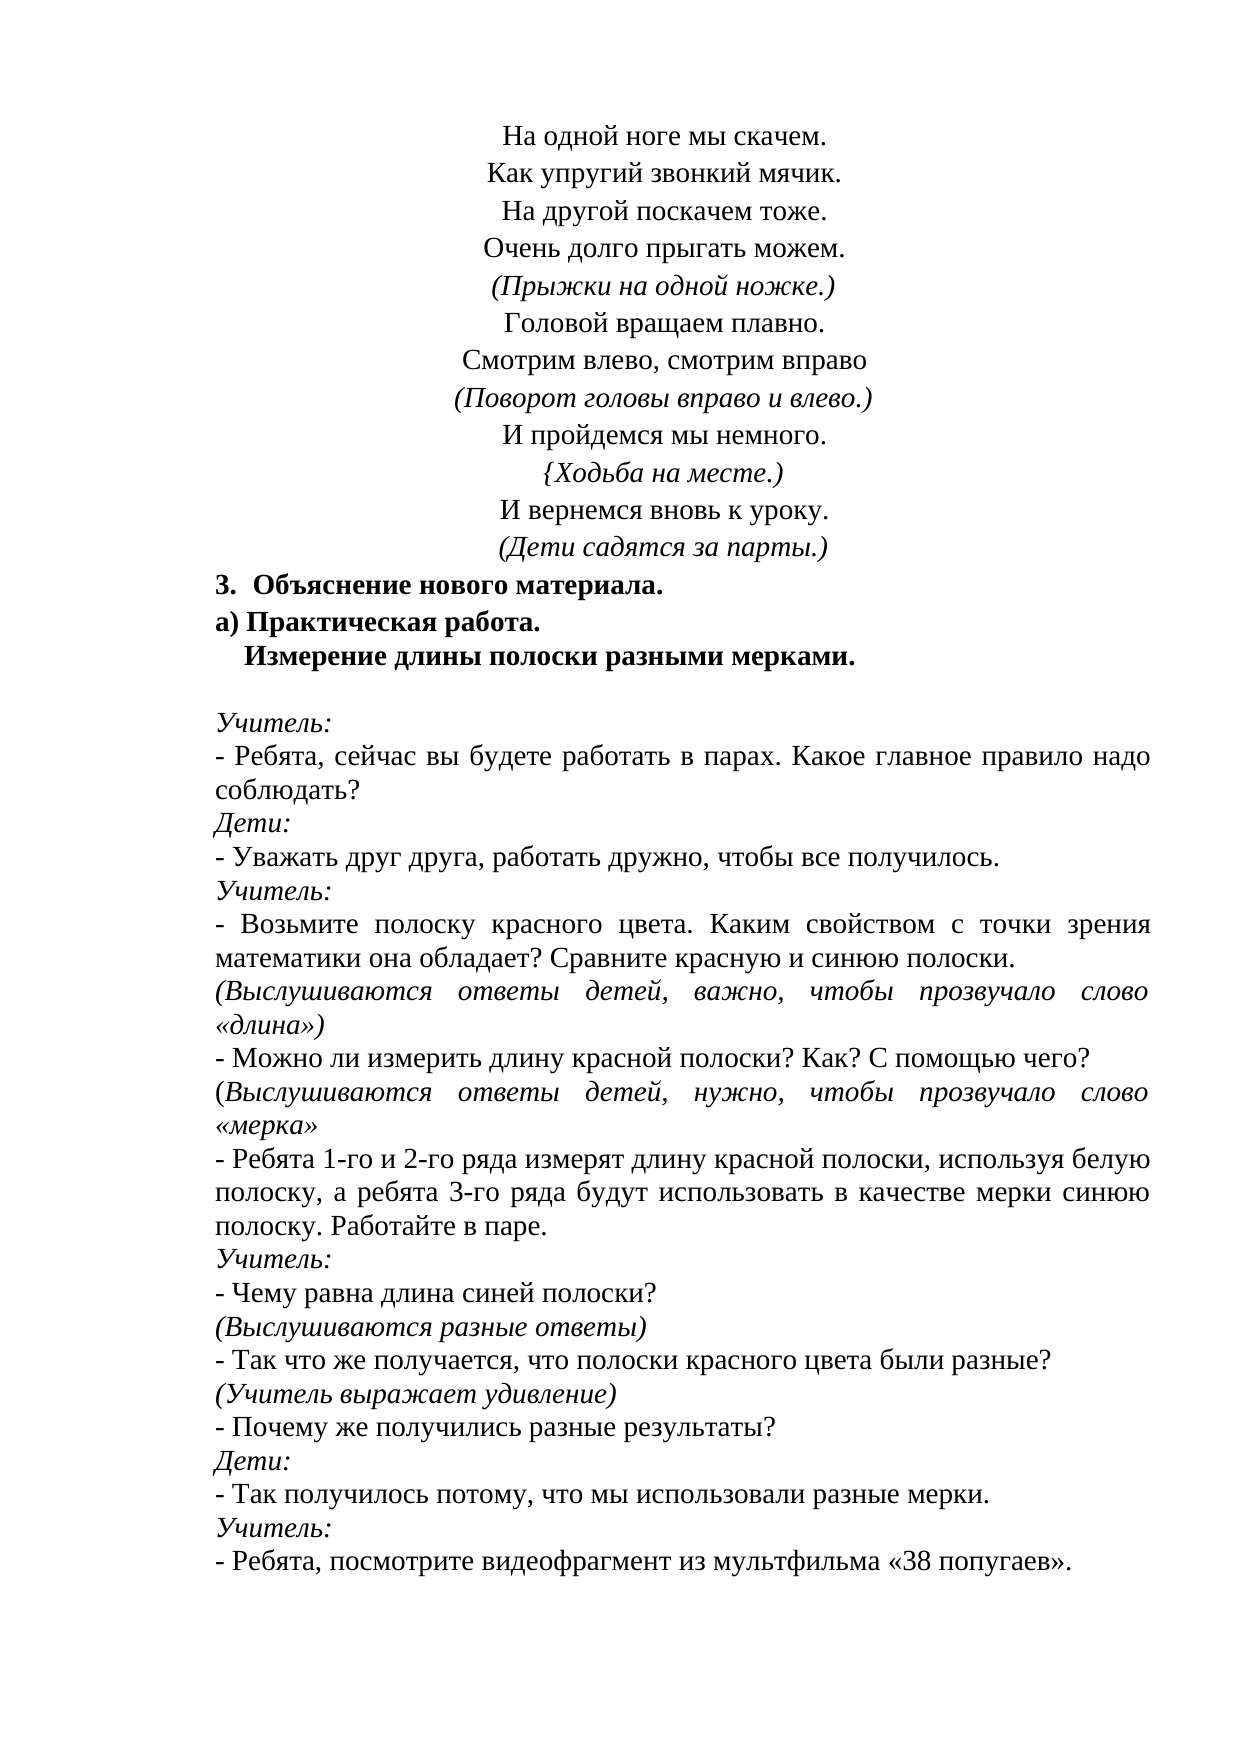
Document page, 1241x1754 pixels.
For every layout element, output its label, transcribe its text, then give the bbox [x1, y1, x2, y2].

text а) Практическая работа. [215, 604, 1152, 638]
text Учитель: [215, 1510, 1152, 1543]
text - Уважать друг друга, работать дружно, чтобы все получилось. [215, 839, 1152, 873]
text Учитель: [215, 705, 1152, 738]
text Дети: [215, 806, 1152, 839]
text (Выслушиваются ответы детей, важно, чтобы прозвучало слово «длина») [215, 973, 1152, 1040]
text Дети: [215, 1443, 1152, 1476]
text - Так получилось потому, что мы использовали разные мерки. [215, 1476, 1152, 1510]
text - Чему равна длина синей полоски? [215, 1275, 1152, 1309]
text (Выслушиваются разные ответы) [215, 1309, 1152, 1342]
text - Почему же получились разные результаты? [215, 1409, 1152, 1443]
text {Ходьба на месте.) [177, 455, 1152, 488]
text (Учитель выражает удивление) [215, 1376, 1152, 1409]
text Как упругий звонкий мячик. [177, 156, 1152, 189]
text Головой вращаем плавно. [177, 305, 1152, 339]
list Объяснение нового материала. [215, 567, 1152, 600]
text И пройдемся мы немного. [177, 417, 1152, 451]
text Очень долго прыгать можем. [177, 230, 1152, 264]
text Смотрим влево, смотрим вправо [177, 342, 1152, 376]
text (Поворот головы вправо и влево.) [177, 380, 1152, 413]
text Учитель: [215, 1242, 1152, 1275]
text (Прыжки на одной ножке.) [177, 268, 1152, 301]
text Измерение длины полоски разными мерками. [215, 638, 1152, 671]
text - Так что же получается, что полоски красного цвета были разные? [215, 1342, 1152, 1376]
text На другой поскачем тоже. [177, 193, 1152, 226]
text - Ребята, сейчас вы будете работать в парах. Какое главное правило надо соблюдать? [215, 738, 1152, 806]
text На одной ноге мы скачем. [177, 118, 1152, 152]
text - Ребята, посмотрите видеофрагмент из мультфильма «38 попугаев». [215, 1543, 1152, 1577]
text (Дети садятся за парты.) [177, 529, 1152, 563]
text (Выслушиваются ответы детей, нужно, чтобы прозвучало слово «мерка» [215, 1074, 1152, 1141]
text И вернемся вновь к уроку. [177, 492, 1152, 526]
text - Ребята 1-го и 2-го ряда измерят длину красной полоски, используя белую полоску, а ребята 3-го ряда будут использовать в качестве мерки синюю полоску. Работайте в паре. [215, 1141, 1152, 1242]
text - Возьмите полоску красного цвета. Каким свойством с точки зрения математики она обладает? Сравните красную и синюю полоски. [215, 906, 1152, 973]
text - Можно ли измерить длину красной полоски? Как? С помощью чего? [215, 1040, 1152, 1074]
text Учитель: [215, 873, 1152, 906]
